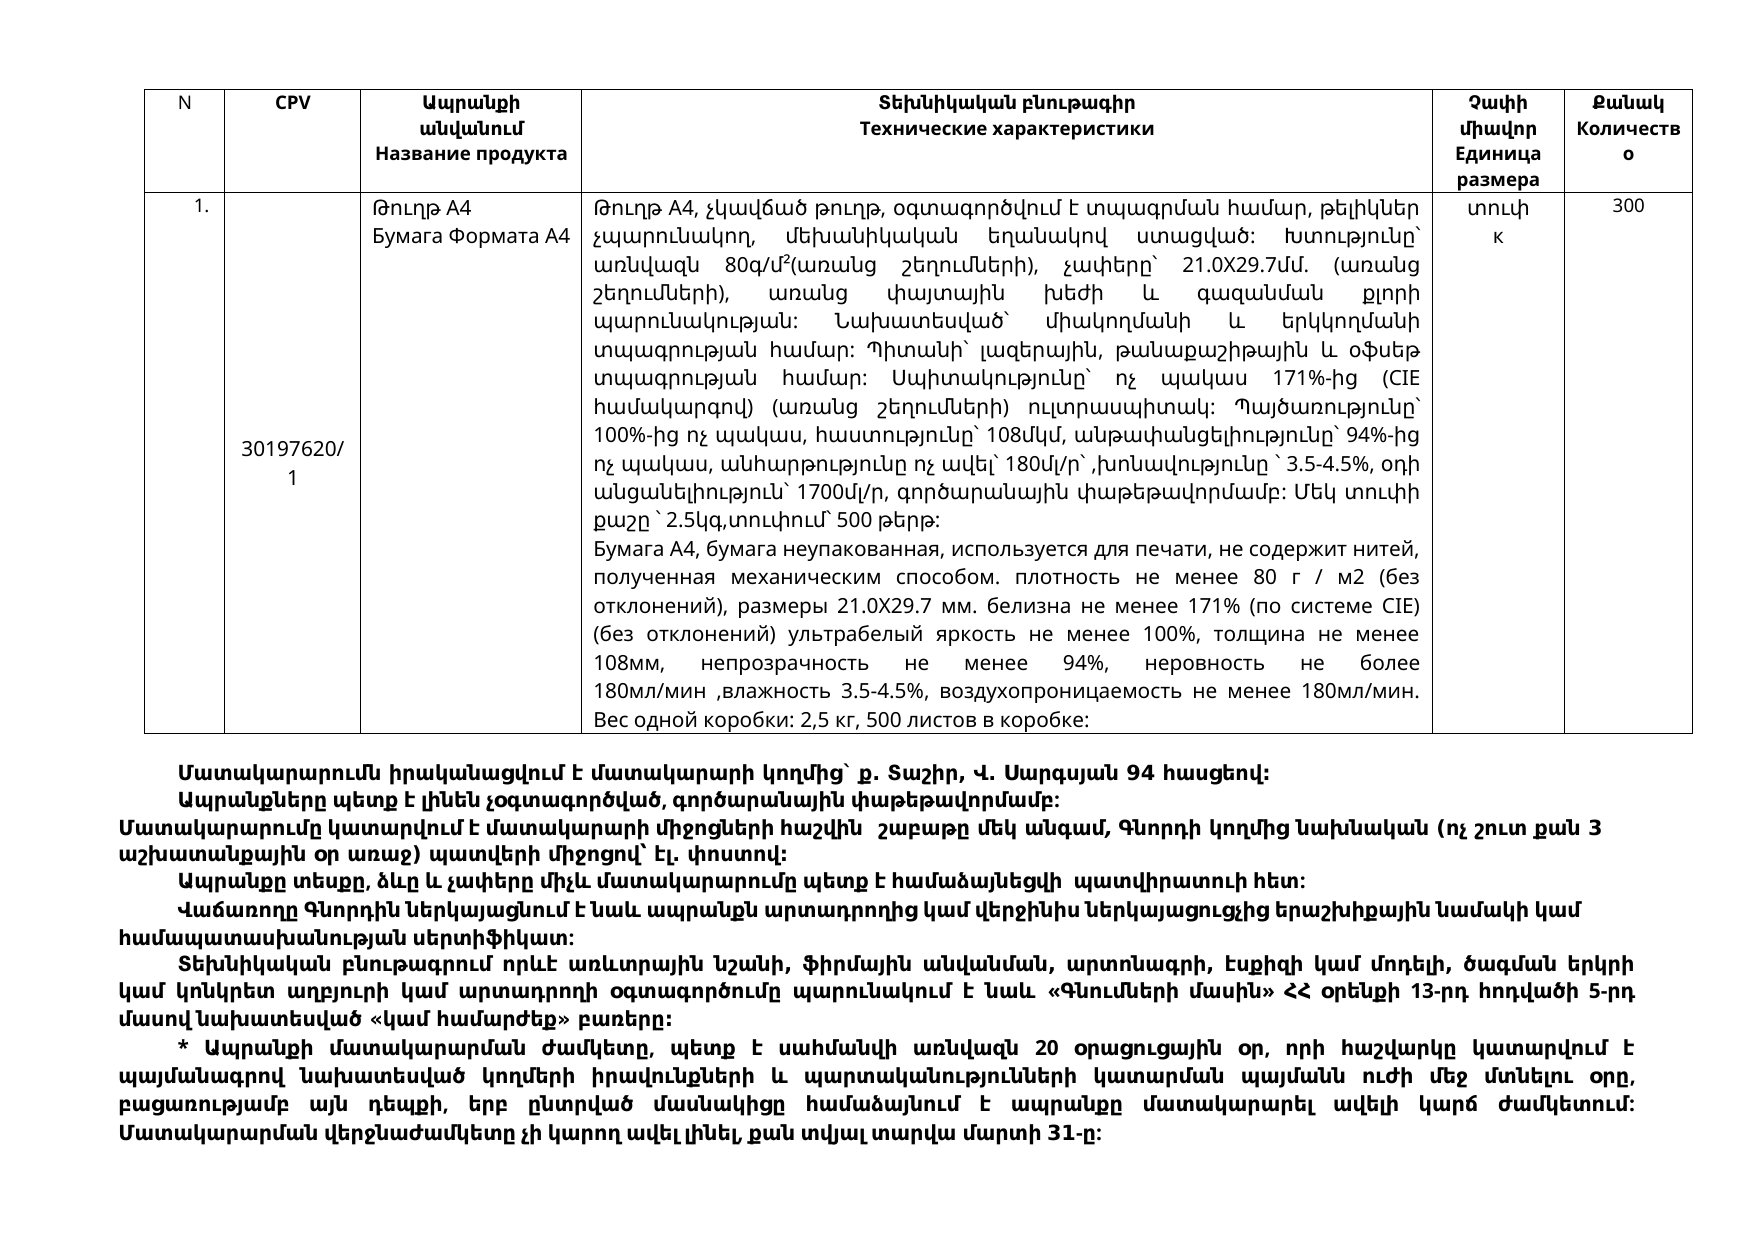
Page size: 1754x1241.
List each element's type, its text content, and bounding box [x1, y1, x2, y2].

table_cell Թուղթ A4, չկավճած թուղթ, օգտագործվում է տպագրման համար, թելիկներ չպարունակող, մեխանիկական եղանակով ստացված: Խտությունը՝ առնվազն 80գ/մ²(առանց շեղումների), չափերը՝ 21.0X29.7մմ. (առանց շեղումների), առանց փայտային խեժի և գազանման քլորի պարունակության: Նախատեսված՝ միակողմանի և երկկողմանի տպագրության համար: Պիտանի՝ լազերային, թանաքաշիթային և օֆսեթ տպագրության համար: Սպիտակությունը՝ ոչ պակաս 171%-ից (CIE համակարգով) (առանց շեղումների) ուլտրասպիտակ: Պայծառությունը՝ 100%-ից ոչ պակաս, հաստությունը՝ 108մկմ, անթափանցելիությունը՝ 94%-ից ոչ պակաս, անհարթությունը ոչ ավել՝ 180մլ/ր՝ ,խոնավությունը ՝ 3.5-4.5%, օդի անցանելիություն՝ 1700մլ/ր, գործարանային փաթեթավորմամբ: Մեկ տուփի քաշը ՝ 2.5կգ,տուփում՝ 500 թերթ: Бумага А4, бумага неупакованная, используется для печати, не содержит нитей, полученная механическим способом. плотность не менее 80 г / м2 (без отклонений), размеры 21.0X29.7 мм. белизна не менее 171% (по системе CIE) (без отклонений) ультрабелый яркость не менее 100%, толщина не менее 108мм, непрозрачность не менее 94%, неровность не более 180мл/мин ,влажность 3.5-4.5%, воздухопроницаемость не менее 180мл/мин. Вес одной коробки: 2,5 кг, 500 листов в коробке: [582, 193, 1432, 733]
table_cell տուփ к [1433, 193, 1564, 733]
text Ապրանքը տեսքը, ձևը և չափերը միչև մատակարարումը պետք է համաձայնեցվի պատվիրատուի հետ: [118, 866, 1636, 895]
table_header Ապրանքի անվանում Название продукта [361, 90, 581, 192]
table_header Քանակ Количество [1565, 90, 1692, 192]
table_cell 300 [1565, 193, 1692, 733]
text Վաճառողը Գնորդին ներկայացնում է նաև ապրանքն արտադրողից կամ վերջինիս ներկայացուցչից երաշխիքային նամակի կամ համապատասխանության սերտիֆիկատ: [118, 895, 1636, 952]
text Տեխնիկական բնութագրում որևէ առևտրային նշանի, ֆիրմային անվանման, արտոնագրի, էսքիզի կամ մոդելի, ծագման երկրի կամ կոնկրետ աղբյուրի կամ արտադրողի օգտագործումը պարունակում է նաև «Գնումների մասին» ՀՀ օրենքի 13-րդ հոդվածի 5-րդ մասով նախատեսված «կամ համարժեք» բառերը: [118, 952, 1636, 1033]
table_header Տեխնիկական բնութագիր Технические характеристики [582, 90, 1432, 192]
table_header Չափի միավոր Единица размера [1433, 90, 1564, 192]
text * Ապրանքի մատակարարման ժամկետը, պետք է սահմանվի առնվազն 20 օրացուցային օր, որի հաշվարկը կատարվում է պայմանագրով նախատեսված կողմերի իրավունքների և պարտականությունների կատարման պայմանն ուժի մեջ մտնելու օրը, բացառությամբ այն դեպքի, երբ ընտրված մասնակիցը համաձայնում է ապրանքը մատակարարել ավելի կարճ ժամկետում: Մատակարարման վերջնաժամկետը չի կարող ավել լինել, քան տվյալ տարվա մարտի 31-ը: [118, 1033, 1636, 1146]
table_header N [145, 90, 224, 192]
table_cell [145, 193, 224, 733]
text Մատակարարումը կատարվում է մատակարարի միջոցների հաշվին շաբաթը մեկ անգամ, Գնորդի կողմից նախնական (ոչ շուտ քան 3 աշխատանքային օր առաջ) պատվերի միջոցով՝ էլ. փոստով: [118, 813, 1636, 866]
table_header CPV [225, 90, 360, 192]
table_cell 30197620/1 [225, 193, 360, 733]
text Մատակարարումն իրականացվում է մատակարարի կողմից` ք. Տաշիր, Վ. Սարգսյան 94 հասցեով: [118, 761, 1637, 785]
table_cell Թուղթ A4 Бумага Формата А4 [361, 193, 581, 733]
text Ապրանքները պետք է լինեն չօգտագործված, գործարանային փաթեթավորմամբ: [118, 785, 1636, 813]
